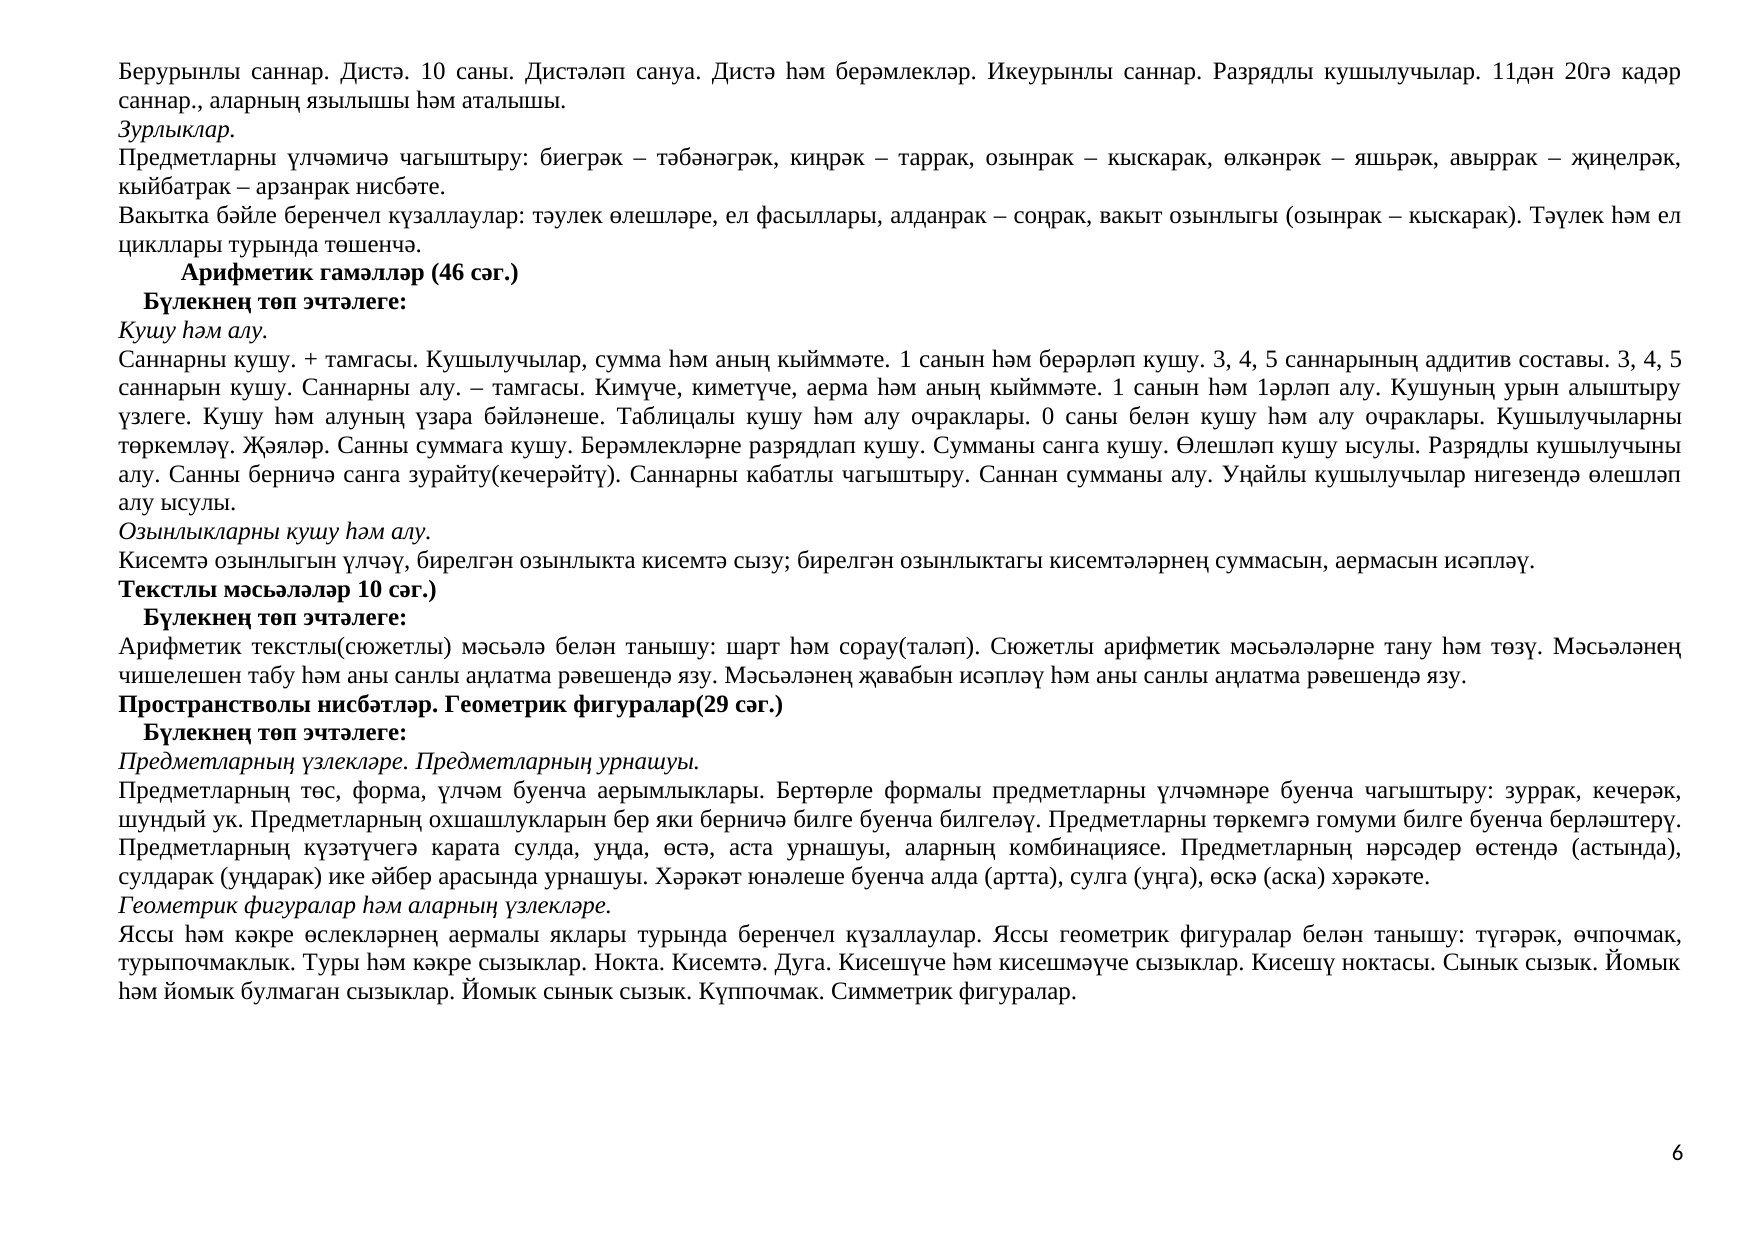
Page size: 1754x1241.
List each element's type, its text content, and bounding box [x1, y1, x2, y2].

text Предметларны үлчәмичә чагыштыру: биегрәк – тәбәнәгрәк, киңрәк – таррак, озынрак – кыскарак, өлкәнрәк – яшьрәк, авыррак – җиңелрәк, кыйбатрак – арзанрак нисбәте. [118, 142, 1683, 200]
text Текстлы мәсьәләләр 10 сәг.) [118, 574, 1683, 602]
text Предметларның төс, форма, үлчәм буенча аерымлыклары. Бертөрле формалы предметларны үлчәмнәре буенча чагыштыру: зуррак, кечерәк, шундый ук. Предметларның охшашлукларын бер яки берничә билге буенча билгеләү. Предметларны төркемгә гомуми билге буенча берләштерү. Предметларның күзәтүчегә карата сулда, уңда, өстә, аста урнашуы, аларның комбинациясе. Предметларның нәрсәдер өстендә (астында), сулдарак (уңдарак) ике әйбер арасында урнашуы. Хәрәкәт юнәлеше буенча алда (артта), сулга (уңга), өскә (аска) хәрәкәте. [118, 775, 1683, 890]
text Озынлыкларны кушу һәм алу. [118, 516, 1683, 545]
text Бүлекнең төп эчтәлеге: [118, 602, 1683, 631]
text Бүлекнең төп эчтәлеге: [118, 286, 1683, 315]
text Яссы һәм кәкре өслекләрнең аермалы яклары турында беренчел күзаллаулар. Яссы геометрик фигуралар белән танышу: түгәрәк, өчпочмак, турыпочмаклык. Туры һәм кәкре сызыклар. Нокта. Кисемтә. Дуга. Кисешүче һәм кисешмәүче сызыклар. Кисешү ноктасы. Сынык сызык. Йомык һәм йомык булмаган сызыклар. Йомык сынык сызык. Күппочмак. Симметрик фигуралар. [118, 919, 1683, 1005]
text Кушу һәм алу. [118, 315, 1683, 344]
text Бүлекнең төп эчтәлеге: [118, 717, 1683, 746]
text Пространстволы нисбәтләр. Геометрик фигуралар(29 сәг.) [118, 689, 1683, 717]
text Арифметик текстлы(сюжетлы) мәсьәлә белән танышу: шарт һәм сорау(таләп). Сюжетлы арифметик мәсьәләләрне тану һәм төзү. Мәсьәләнең чишелешен табу һәм аны санлы аңлатма рәвешендә язу. Мәсьәләнең җавабын исәпләү һәм аны санлы аңлатма рәвешендә язу. [118, 631, 1683, 689]
text Кисемтә озынлыгын үлчәү, бирелгән озынлыкта кисемтә сызу; бирелгән озынлыктагы кисемтәләрнең суммасын, аермасын исәпләү. [118, 545, 1683, 574]
text Саннарны кушу. + тамгасы. Кушылучылар, сумма һәм аның кыйммәте. 1 санын һәм берәрләп кушу. 3, 4, 5 саннарының аддитив составы. 3, 4, 5 саннарын кушу. Саннарны алу. – тамгасы. Кимүче, киметүче, аерма һәм аның кыйммәте. 1 санын һәм 1әрләп алу. Кушуның урын алыштыру үзлеге. Кушу һәм алуның үзара бәйләнеше. Таблицалы кушу һәм алу очраклары. 0 саны белән кушу һәм алу очраклары. Кушылучыларны төркемләү. Җәяләр. Санны суммага кушу. Берәмлекләрне разрядлап кушу. Сумманы санга кушу. Өлешләп кушу ысулы. Разрядлы кушылучыны алу. Санны берничә санга зурайту(кечерәйтү). Саннарны кабатлы чагыштыру. Саннан сумманы алу. Уңайлы кушылучылар нигезендә өлешләп алу ысулы. [118, 344, 1683, 516]
text Зурлыклар. [118, 114, 1683, 142]
text Геометрик фигуралар һәм аларның үзлекләре. [118, 890, 1683, 919]
text Вакытка бәйле беренчел күзаллаулар: тәулек өлешләре, ел фасыллары, алданрак – соңрак, вакыт озынлыгы (озынрак – кыскарак). Тәүлек һәм ел цикллары турында төшенчә. [118, 200, 1683, 257]
text Предметларның үзлекләре. Предметларның урнашуы. [118, 746, 1683, 775]
text Арифметик гамәлләр (46 сәг.) [118, 257, 1683, 286]
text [118, 56, 1683, 114]
